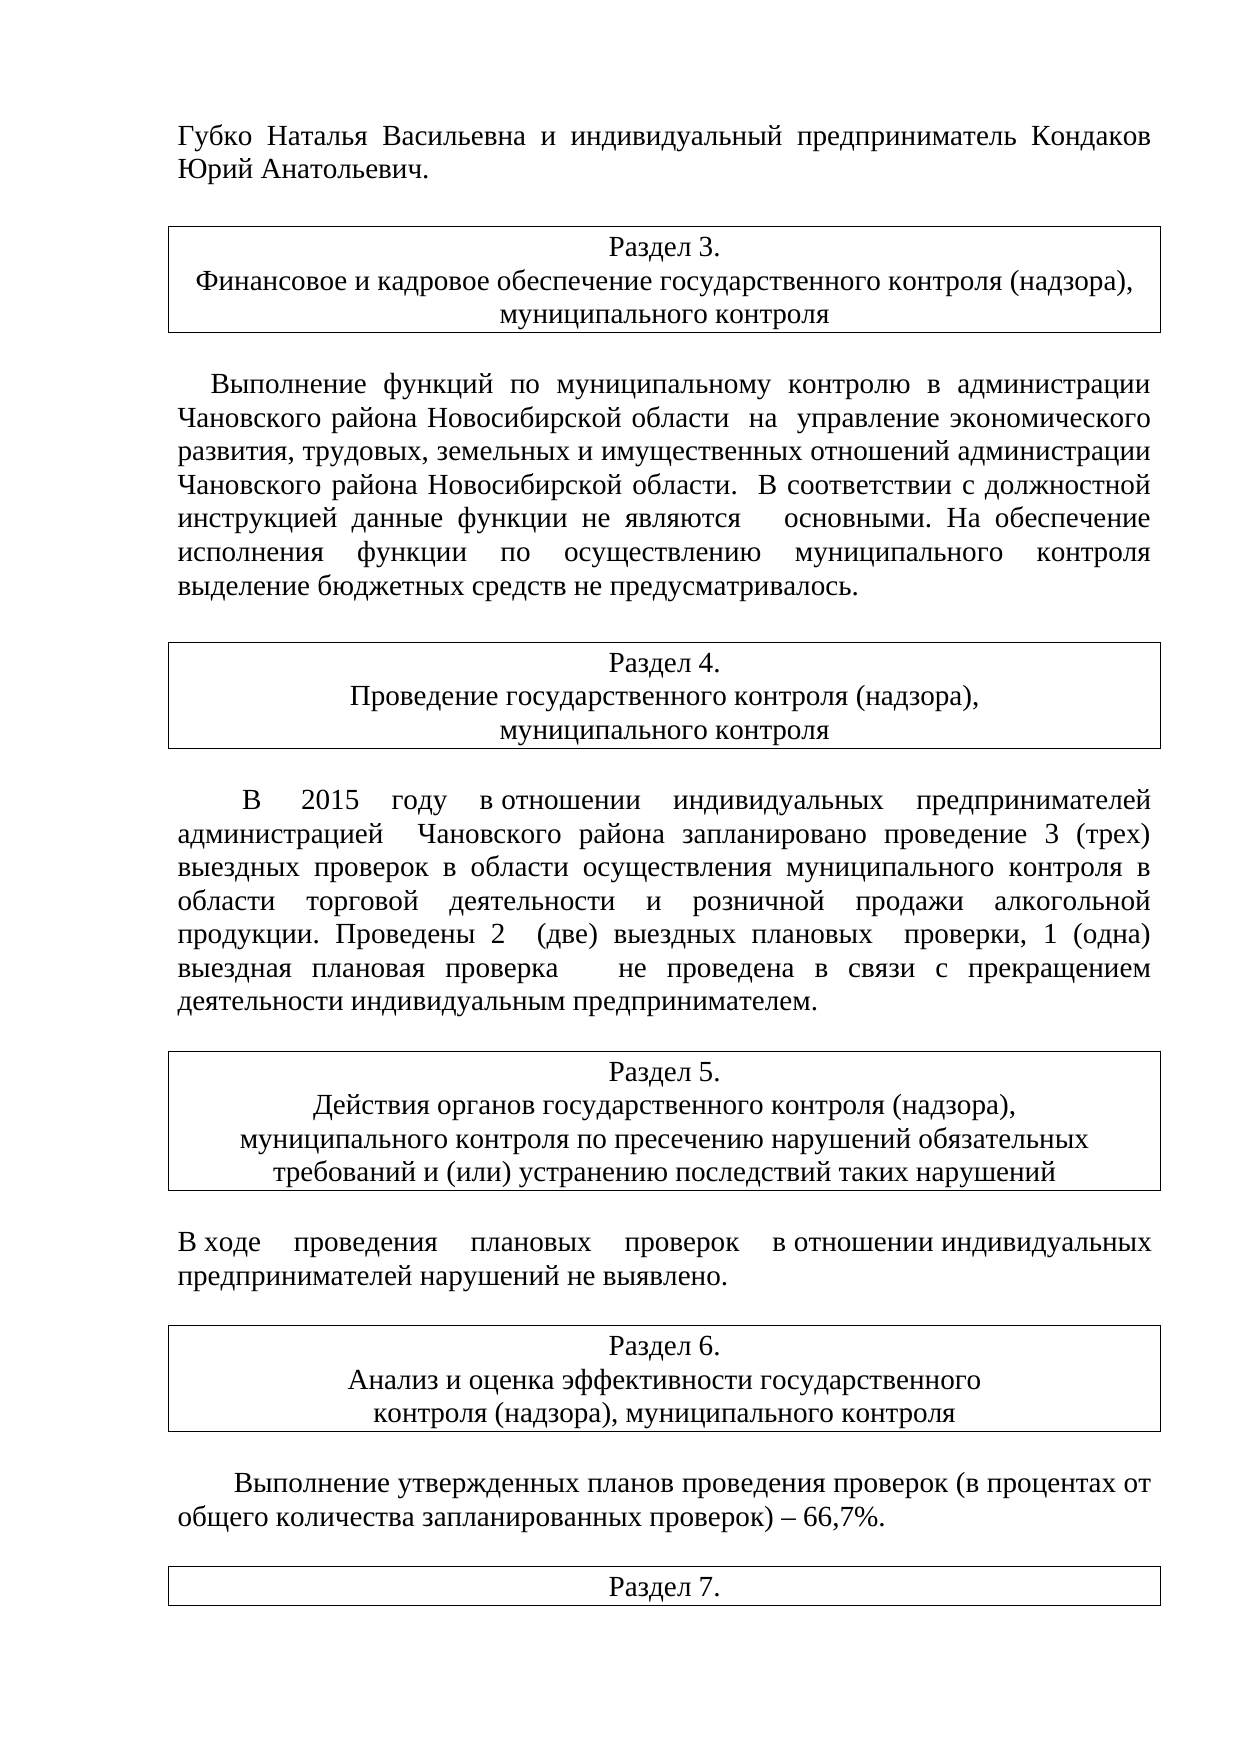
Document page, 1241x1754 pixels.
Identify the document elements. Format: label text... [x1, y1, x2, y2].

text Раздел 6. [169, 1326, 1160, 1362]
text В ходе проведения плановых проверок в отношении индивидуальных предпринимателей нарушений не выявлено. [177, 1224, 1152, 1292]
text муниципального контроля [169, 709, 1160, 748]
text Выполнение утвержденных планов проведения проверок (в процентах от общего количества запланированных проверок) – 66,7%. [177, 1466, 1152, 1533]
text Раздел 3. [169, 227, 1160, 259]
text Анализ и оценка эффективности государственного [177, 1362, 1152, 1392]
text муниципального контроля по пресечению нарушений обязательных требований и (или) устранению последствий таких нарушений [169, 1118, 1160, 1190]
text Действия органов государственного контроля (надзора), [177, 1087, 1152, 1118]
text Финансовое и кадровое обеспечение государственного контроля (надзора), муниципального контроля [169, 259, 1160, 332]
text Проведение государственного контроля (надзора), [177, 678, 1152, 709]
text В 2015 году в отношении индивидуальных предпринимателей администрацией Чановского района запланировано проведение 3 (трех) выездных проверок в области осуществления муниципального контроля в области торговой деятельности и розничной продажи алкогольной продукции. Проведены 2 (две) выездных плановых проверки, 1 (одна) выездная плановая проверка не проведена в связи с прекращением деятельности индивидуальным предпринимателем. [177, 782, 1152, 1017]
text Выполнение функций по муниципальному контролю в администрации Чановского района Новосибирской области на управление экономического развития, трудовых, земельных и имущественных отношений администрации Чановского района Новосибирской области. В соответствии с должностной инструкцией данные функции не являются основными. На обеспечение исполнения функции по осуществлению муниципального контроля выделение бюджетных средств не предусматривалось. [177, 366, 1152, 601]
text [169, 1392, 1160, 1431]
text Раздел 4. [169, 643, 1160, 678]
text Раздел 5. [169, 1052, 1160, 1087]
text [177, 118, 1152, 185]
text Раздел 7. [169, 1567, 1160, 1605]
